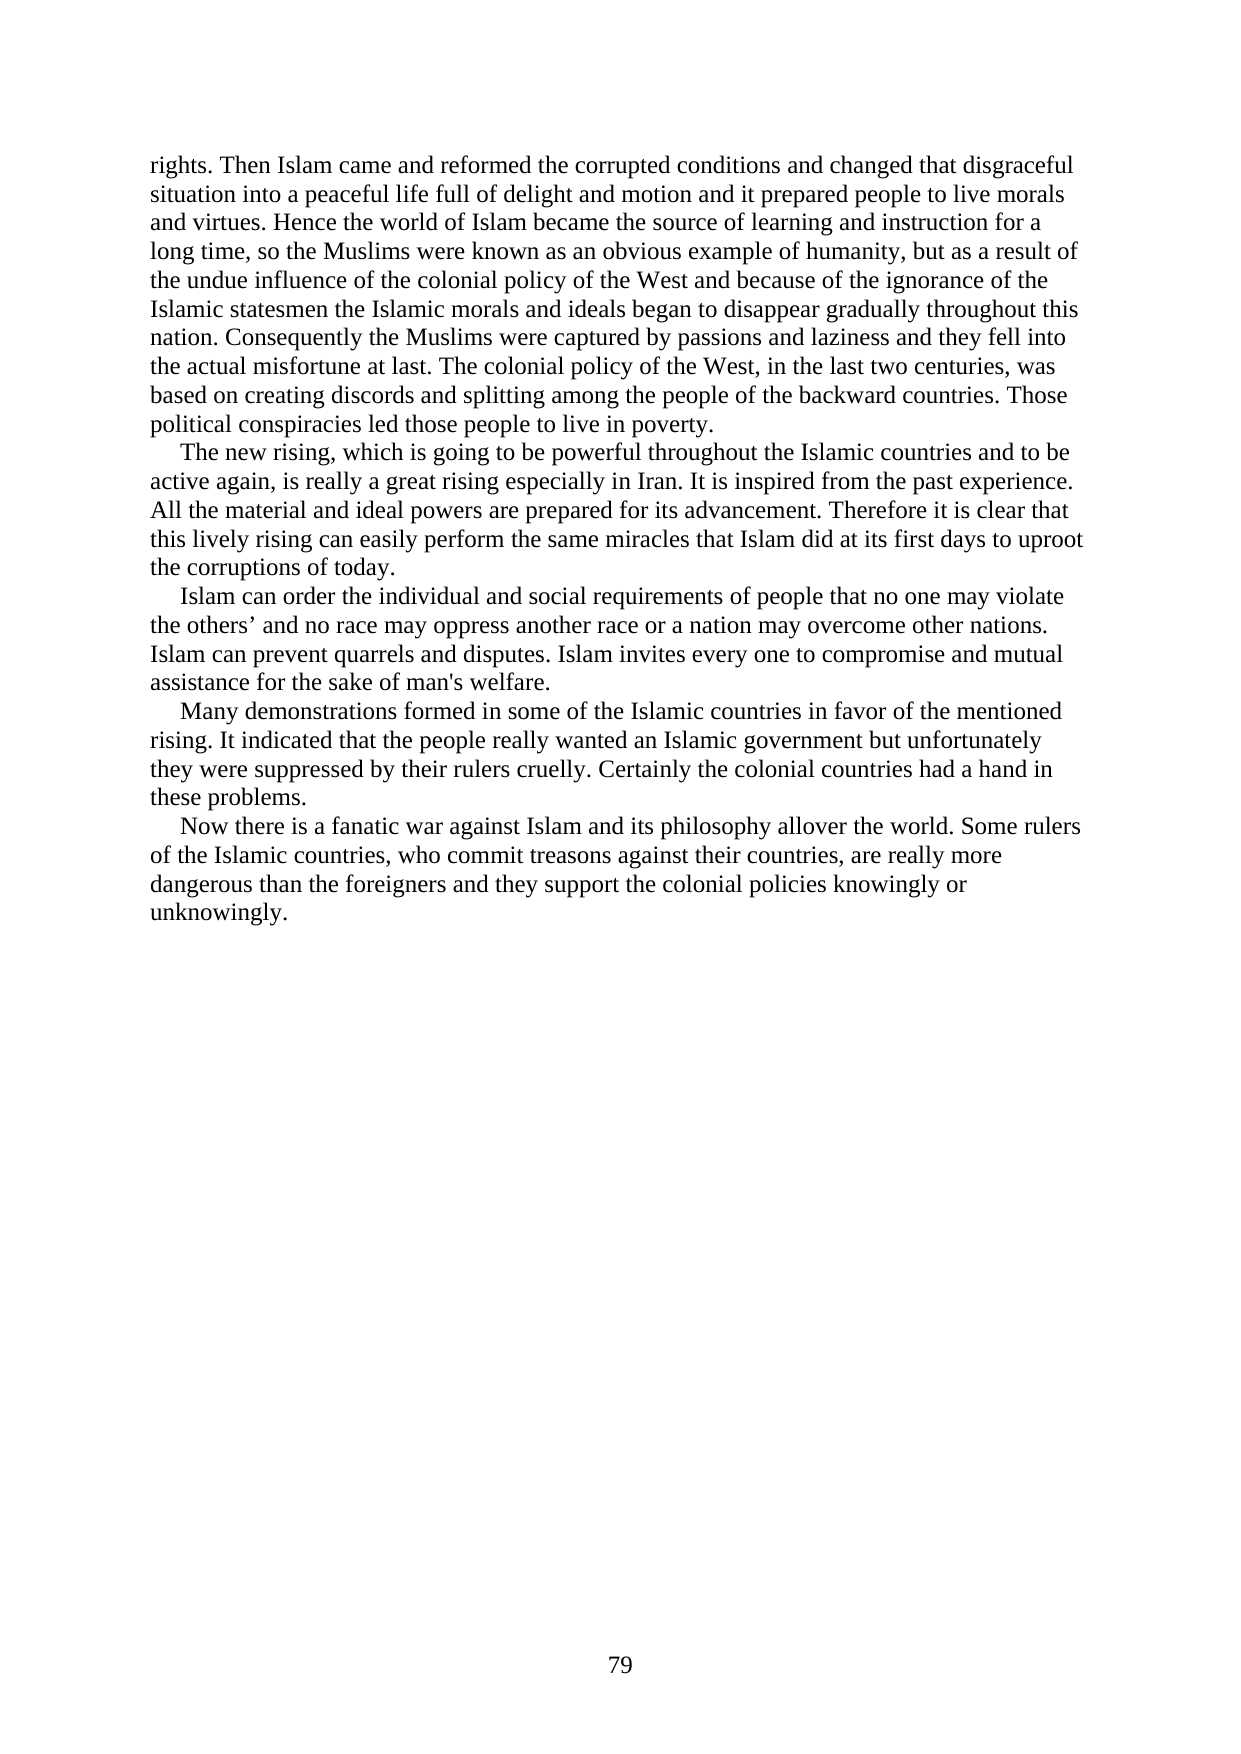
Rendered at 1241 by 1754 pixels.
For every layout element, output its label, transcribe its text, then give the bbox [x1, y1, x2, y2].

text Now there is a fanatic war against Islam and its philosophy allover the world. Some rulers of the Islamic countries, who commit treasons against their countries, are really more dangerous than the foreigners and they support the colonial policies knowingly or unknowingly. [150, 811, 1090, 926]
text The new rising, which is going to be powerful throughout the Islamic countries and to be active again, is really a great rising especially in Iran. It is inspired from the past experience. All the material and ideal powers are prepared for its advancement. Therefore it is clear that this lively rising can easily perform the same miracles that Islam did at its first days to uproot the corruptions of today. [150, 437, 1090, 581]
text Islam can order the individual and social requirements of people that no one may violate the others’ and no race may oppress another race or a nation may overcome other nations. Islam can prevent quarrels and disputes. Islam invites every one to compromise and mutual assistance for the sake of man's welfare. [150, 581, 1090, 696]
text Many demonstrations formed in some of the Islamic countries in favor of the mentioned rising. It indicated that the people really wanted an Islamic government but unfortunately they were suppressed by their rulers cruelly. Certainly the colonial countries had a hand in these problems. [150, 696, 1090, 811]
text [150, 150, 1090, 437]
